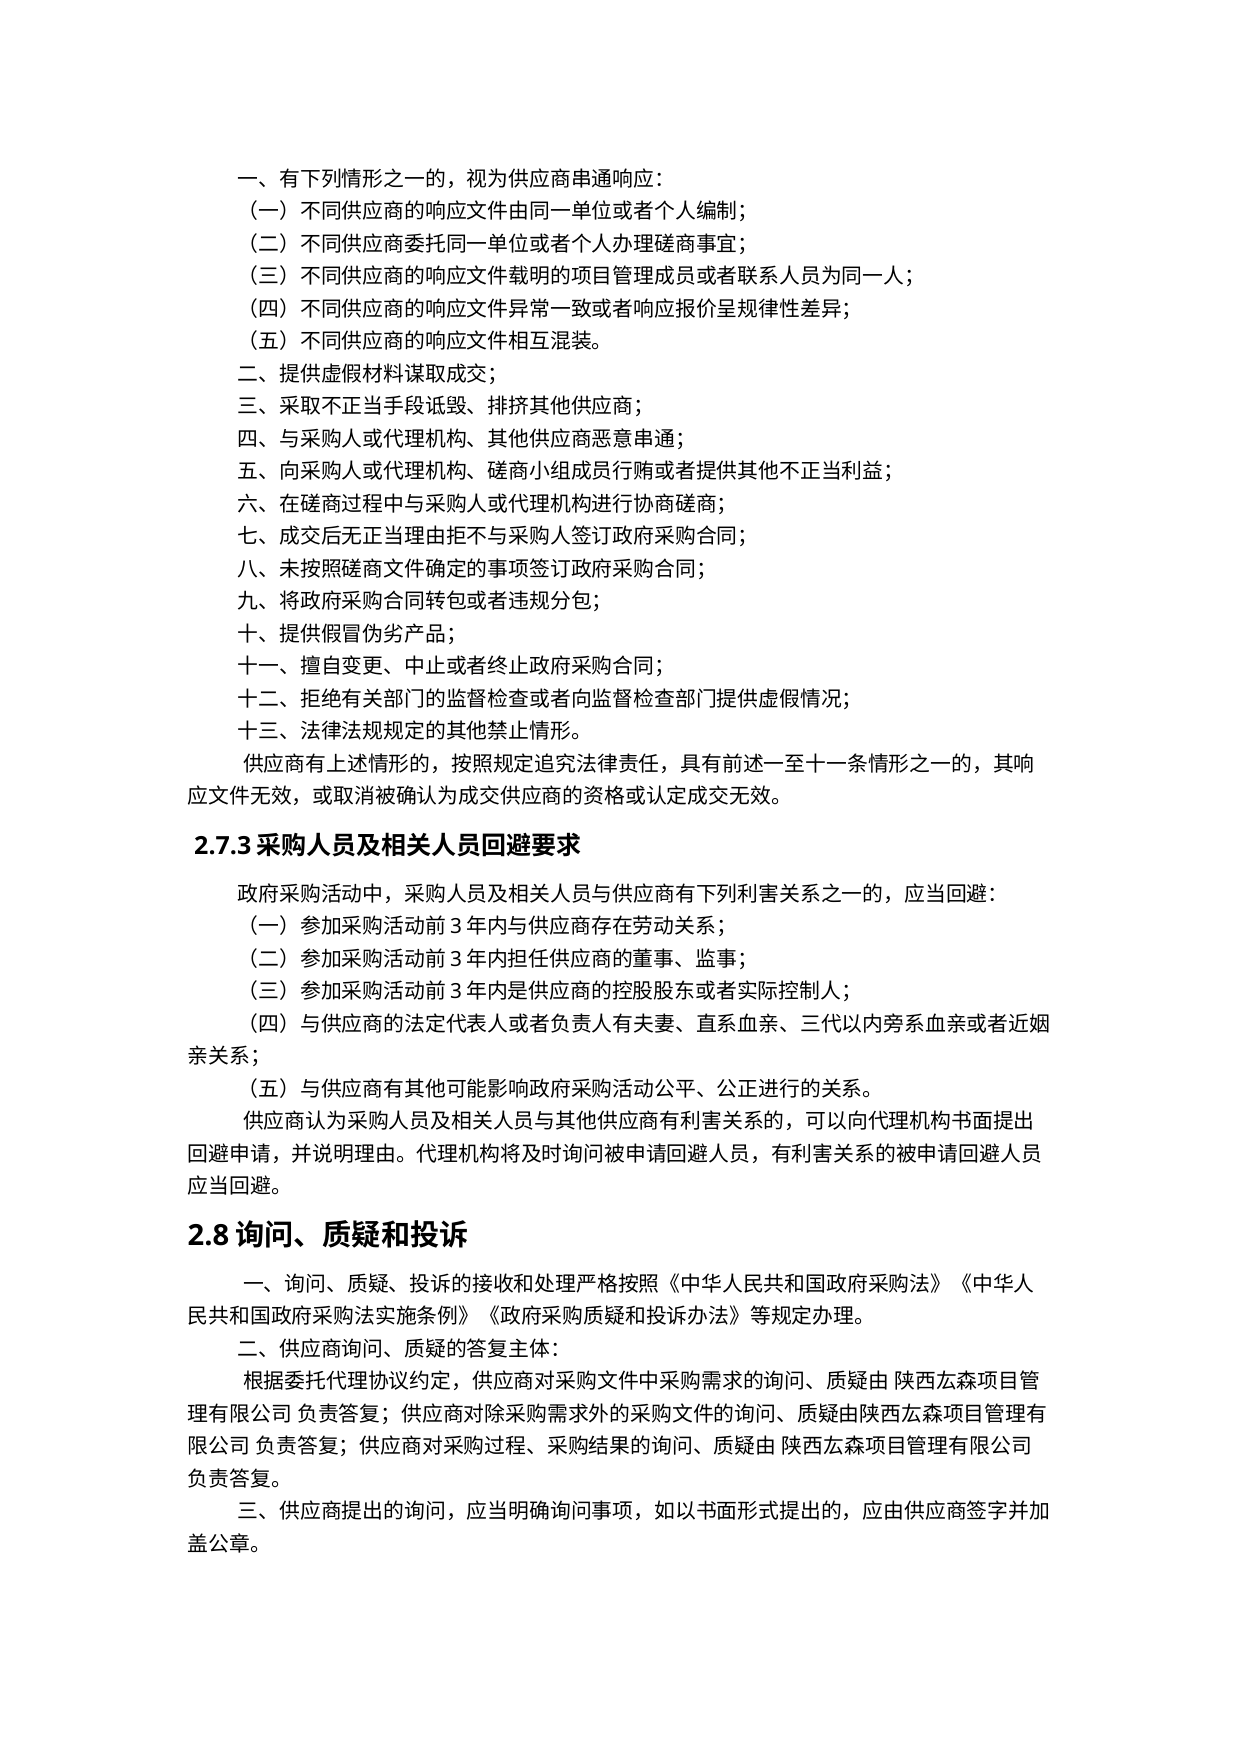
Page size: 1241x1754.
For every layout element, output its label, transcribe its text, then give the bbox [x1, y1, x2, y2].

text 2.8询问、质疑和投诉 [187, 1202, 1053, 1267]
text （三）参加采购活动前3年内是供应商的控股股东或者实际控制人； [187, 974, 1053, 1007]
text （四）与供应商的法定代表人或者负责人有夫妻、直系血亲、三代以内旁系血亲或者近姻亲关系； [187, 1007, 1053, 1072]
text （三）不同供应商的响应文件载明的项目管理成员或者联系人员为同一人； [187, 259, 1053, 292]
text 2.7.3采购人员及相关人员回避要求 [187, 812, 1053, 877]
text 一、有下列情形之一的，视为供应商串通响应： [187, 162, 1053, 194]
text 一、询问、质疑、投诉的接收和处理严格按照《中华人民共和国政府采购法》《中华人民共和国政府采购法实施条例》《政府采购质疑和投诉办法》等规定办理。 [187, 1267, 1053, 1332]
text （一）不同供应商的响应文件由同一单位或者个人编制； [187, 194, 1053, 227]
text 供应商认为采购人员及相关人员与其他供应商有利害关系的，可以向代理机构书面提出回避申请，并说明理由。代理机构将及时询问被申请回避人员，有利害关系的被申请回避人员应当回避。 [187, 1104, 1053, 1202]
text 七、成交后无正当理由拒不与采购人签订政府采购合同； [187, 519, 1053, 552]
text （四）不同供应商的响应文件异常一致或者响应报价呈规律性差异； [187, 292, 1053, 324]
text 供应商有上述情形的，按照规定追究法律责任，具有前述一至十一条情形之一的，其响应文件无效，或取消被确认为成交供应商的资格或认定成交无效。 [187, 747, 1053, 812]
text 三、采取不正当手段诋毁、排挤其他供应商； [187, 389, 1053, 422]
text 八、未按照磋商文件确定的事项签订政府采购合同； [187, 552, 1053, 584]
text （二）参加采购活动前3年内担任供应商的董事、监事； [187, 942, 1053, 974]
text 根据委托代理协议约定，供应商对采购文件中采购需求的询问、质疑由 陕西厷森项目管理有限公司 负责答复；供应商对除采购需求外的采购文件的询问、质疑由陕西厷森项目管理有限公司 负责答复；供应商对采购过程、采购结果的询问、质疑由 陕西厷森项目管理有限公司 负责答复。 [187, 1364, 1053, 1494]
text （一）参加采购活动前3年内与供应商存在劳动关系； [187, 909, 1053, 942]
text 九、将政府采购合同转包或者违规分包； [187, 584, 1053, 617]
text 二、提供虚假材料谋取成交； [187, 357, 1053, 389]
text 十三、法律法规规定的其他禁止情形。 [187, 714, 1053, 747]
text 六、在磋商过程中与采购人或代理机构进行协商磋商； [187, 487, 1053, 519]
text 五、向采购人或代理机构、磋商小组成员行贿或者提供其他不正当利益； [187, 454, 1053, 487]
text 二、供应商询问、质疑的答复主体： [187, 1332, 1053, 1364]
text 十一、擅自变更、中止或者终止政府采购合同； [187, 649, 1053, 682]
text 十、提供假冒伪劣产品； [187, 617, 1053, 649]
text （二）不同供应商委托同一单位或者个人办理磋商事宜； [187, 227, 1053, 259]
text （五）不同供应商的响应文件相互混装。 [187, 324, 1053, 357]
text （五）与供应商有其他可能影响政府采购活动公平、公正进行的关系。 [187, 1072, 1053, 1104]
text 三、供应商提出的询问，应当明确询问事项，如以书面形式提出的，应由供应商签字并加盖公章。 [187, 1494, 1053, 1559]
text 政府采购活动中，采购人员及相关人员与供应商有下列利害关系之一的，应当回避： [187, 877, 1053, 909]
text 四、与采购人或代理机构、其他供应商恶意串通； [187, 422, 1053, 454]
text 十二、拒绝有关部门的监督检查或者向监督检查部门提供虚假情况； [187, 682, 1053, 714]
